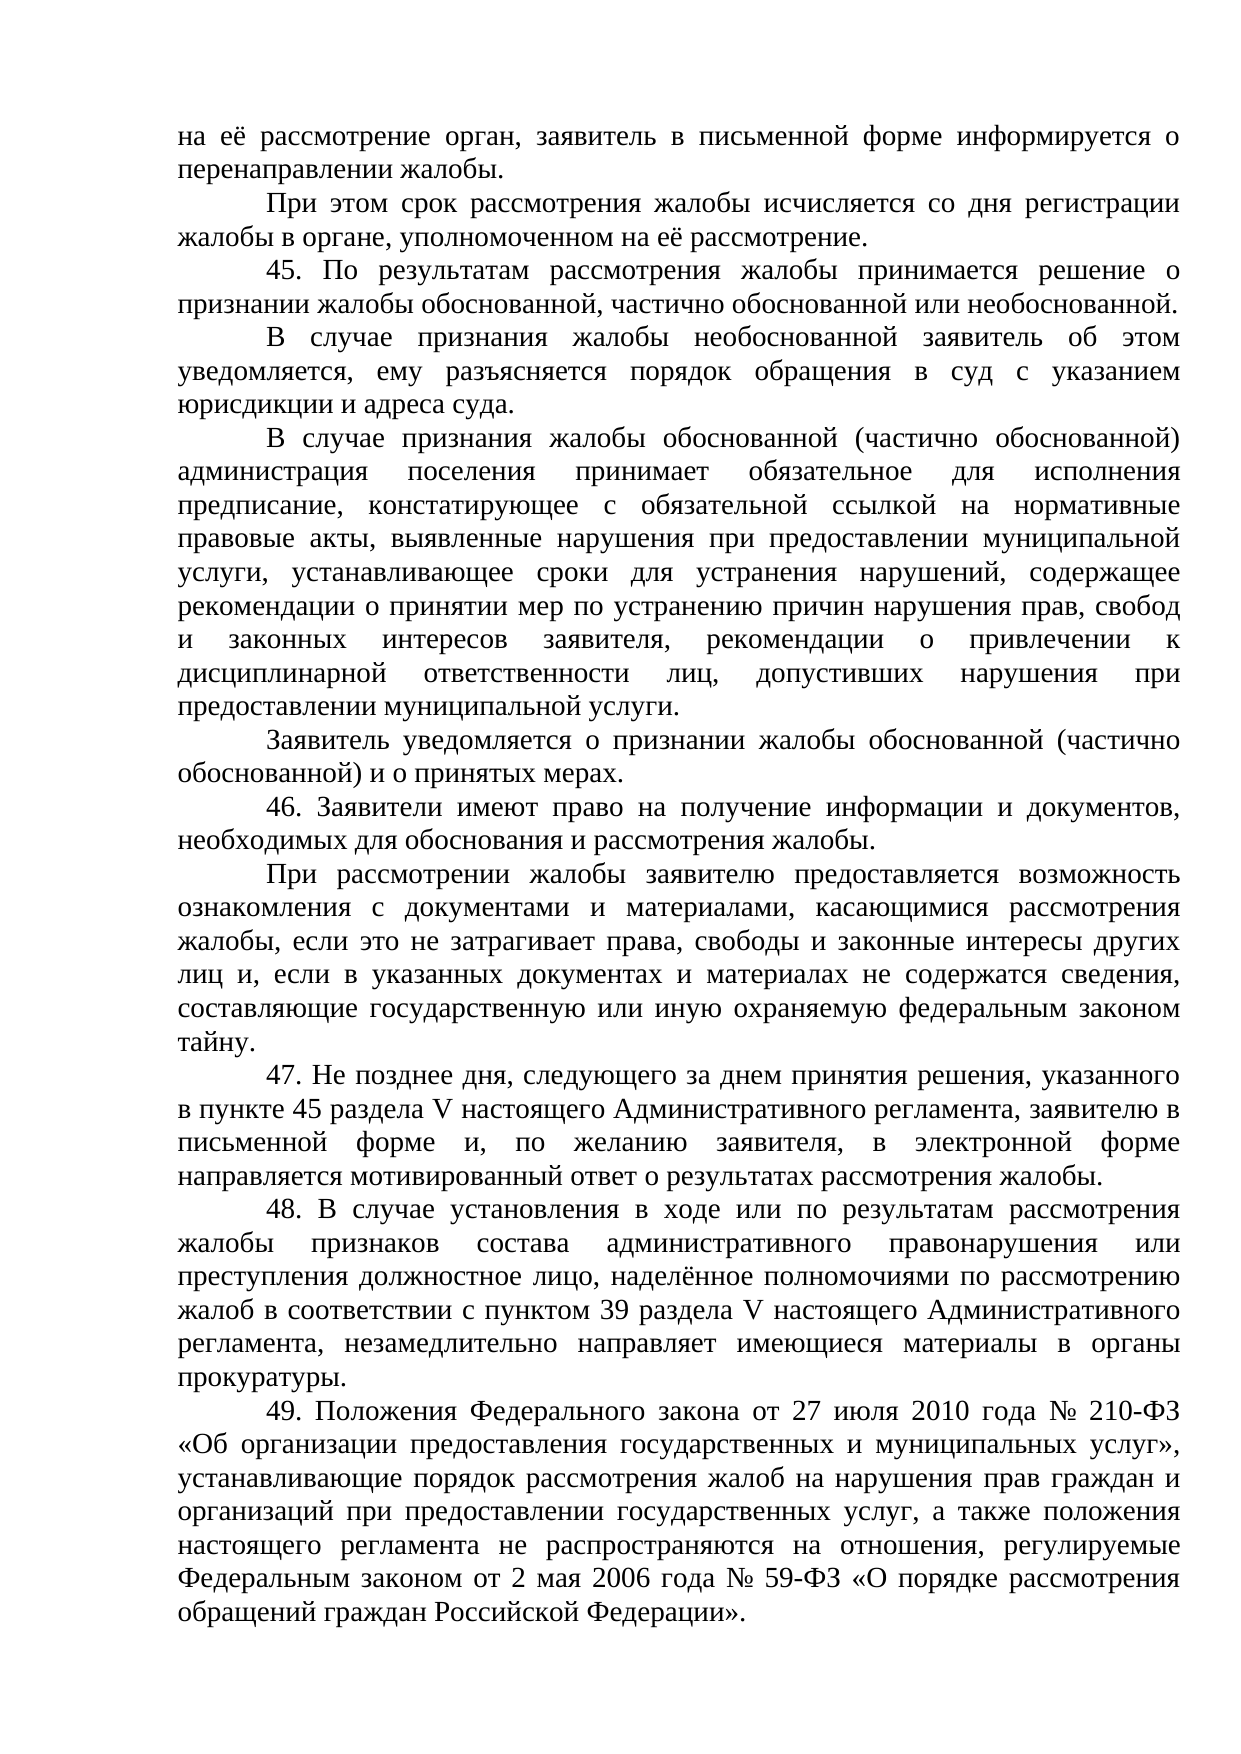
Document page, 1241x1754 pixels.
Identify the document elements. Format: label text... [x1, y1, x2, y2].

text 45. По результатам рассмотрения жалобы принимается решение о признании жалобы обоснованной, частично обоснованной или необоснованной. [177, 252, 1181, 319]
text В случае признания жалобы необоснованной заявитель об этом уведомляется, ему разъясняется порядок обращения в суд с указанием юрисдикции и адреса суда. [177, 319, 1181, 420]
text Заявитель уведомляется о признании жалобы обоснованной (частично обоснованной) и о принятых мерах. [177, 722, 1181, 789]
text В случае признания жалобы обоснованной (частично обоснованной) администрация поселения принимает обязательное для исполнения предписание, констатирующее с обязательной ссылкой на нормативные правовые акты, выявленные нарушения при предоставлении муниципальной услуги, устанавливающее сроки для устранения нарушений, содержащее рекомендации о принятии мер по устранению причин нарушения прав, свобод и законных интересов заявителя, рекомендации о привлечении к дисциплинарной ответственности лиц, допустивших нарушения при предоставлении муниципальной услуги. [177, 420, 1181, 722]
text 46. Заявители имеют право на получение информации и документов, необходимых для обоснования и рассмотрения жалобы. [177, 789, 1181, 856]
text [177, 118, 1181, 185]
text 48. В случае установления в ходе или по результатам рассмотрения жалобы признаков состава административного правонарушения или преступления должностное лицо, наделённое полномочиями по рассмотрению жалоб в соответствии с пунктом 39 раздела V настоящего Административного регламента, незамедлительно направляет имеющиеся материалы в органы прокуратуры. [177, 1191, 1181, 1393]
text 47. Не позднее дня, следующего за днем принятия решения, указанного в пункте 45 раздела V настоящего Административного регламента, заявителю в письменной форме и, по желанию заявителя, в электронной форме направляется мотивированный ответ о результатах рассмотрения жалобы. [177, 1057, 1181, 1191]
text 49. Положения Федерального закона от 27 июля 2010 года № 210-ФЗ «Об организации предоставления государственных и муниципальных услуг», устанавливающие порядок рассмотрения жалоб на нарушения прав граждан и организаций при предоставлении государственных услуг, а также положения настоящего регламента не распространяются на отношения, регулируемые Федеральным законом от 2 мая 2006 года № 59-ФЗ «О порядке рассмотрения обращений граждан Российской Федерации». [177, 1393, 1181, 1627]
text При этом срок рассмотрения жалобы исчисляется со дня регистрации жалобы в органе, уполномоченном на её рассмотрение. [177, 185, 1181, 252]
text При рассмотрении жалобы заявителю предоставляется возможность ознакомления с документами и материалами, касающимися рассмотрения жалобы, если это не затрагивает права, свободы и законные интересы других лиц и, если в указанных документах и материалах не содержатся сведения, составляющие государственную или иную охраняемую федеральным законом тайну. [177, 856, 1181, 1057]
